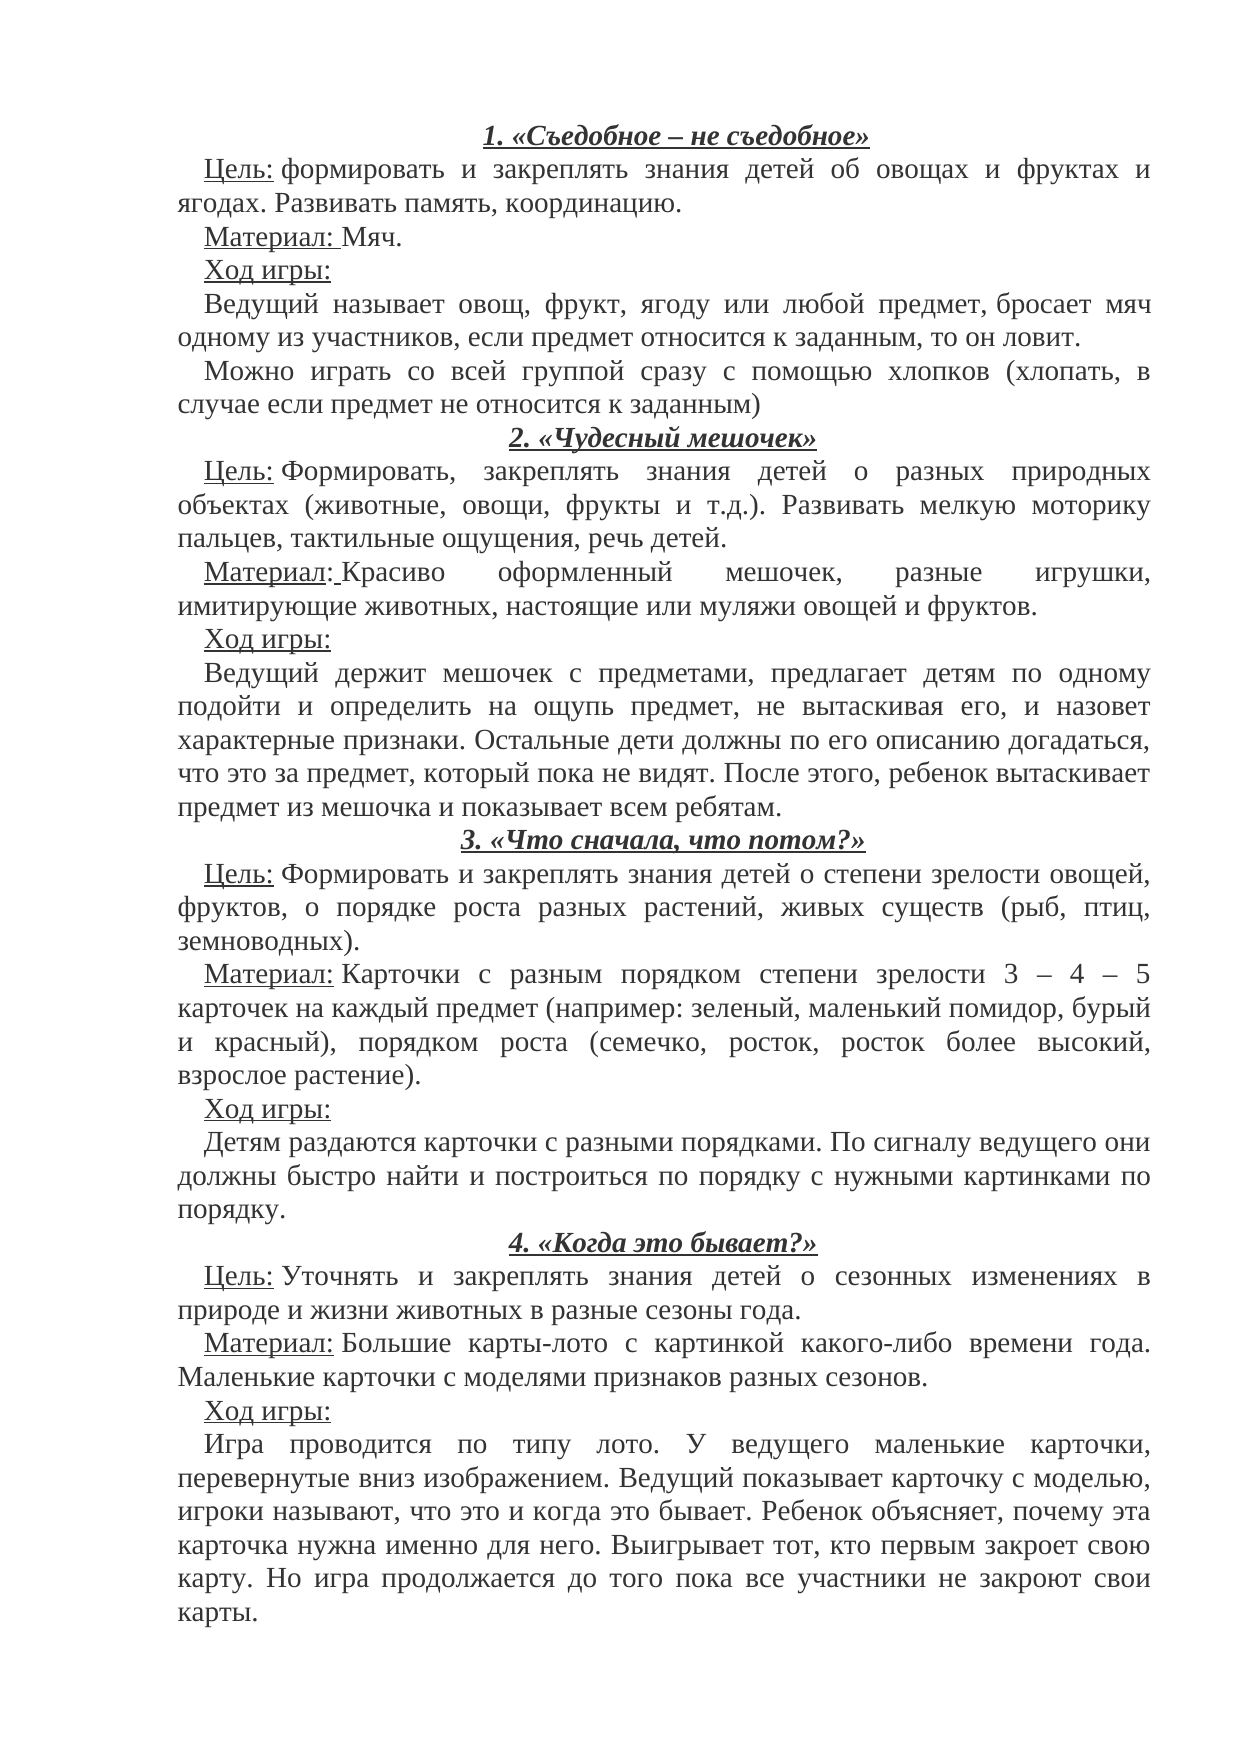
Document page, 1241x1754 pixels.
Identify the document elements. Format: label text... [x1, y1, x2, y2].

text 4. «Когда это бывает?» [177, 1225, 1152, 1258]
text Можно играть со всей группой сразу с помощью хлопков (хлопать, в случае если предмет не относится к заданным) [177, 353, 1152, 420]
text Материал: Большие карты-лото с картинкой какого-либо времени года. Маленькие карточки с моделями признаков разных сезонов. [177, 1326, 1152, 1393]
text Ход игры: [177, 1091, 1152, 1124]
text Материал: Мяч. [177, 219, 1152, 252]
text Цель: формировать и закреплять знания детей об овощах и фруктах и ягодах. Развивать память, координацию. [177, 152, 1152, 219]
text Ход игры: [177, 252, 1152, 286]
text Ход игры: [177, 1393, 1152, 1426]
text Ведущий держит мешочек с предметами, предлагает детям по одному подойти и определить на ощупь предмет, не вытаскивая его, и назовет характерные признаки. Остальные дети должны по его описанию догадаться, что это за предмет, который пока не видят. После этого, ребенок вытаскивает предмет из мешочка и показывает всем ребятам. [177, 655, 1152, 822]
text Цель: Формировать и закреплять знания детей о степени зрелости овощей, фруктов, о порядке роста разных растений, живых существ (рыб, птиц, земноводных). [177, 856, 1152, 957]
text 1. «Съедобное – не съедобное» [177, 118, 1152, 152]
text Игра проводится по типу лото. У ведущего маленькие карточки, перевернутые вниз изображением. Ведущий показывает карточку с моделью, игроки называют, что это и когда это бывает. Ребенок объясняет, почему эта карточка нужна именно для него. Выигрывает тот, кто первым закроет свою карту. Но игра продолжается до того пока все участники не закроют свои карты. [177, 1426, 1152, 1627]
text Ход игры: [177, 621, 1152, 655]
text 2. «Чудесный мешочек» [177, 420, 1152, 453]
text 3. «Что сначала, что потом?» [177, 822, 1152, 856]
text Материал: Красиво оформленный мешочек, разные игрушки, имитирующие животных, настоящие или муляжи овощей и фруктов. [177, 554, 1152, 621]
text Детям раздаются карточки с разными порядками. По сигналу ведущего они должны быстро найти и построиться по порядку с нужными картинками по порядку. [177, 1124, 1152, 1225]
text Цель: Уточнять и закреплять знания детей о сезонных изменениях в природе и жизни животных в разные сезоны года. [177, 1258, 1152, 1326]
text Ведущий называет овощ, фрукт, ягоду или любой предмет, бросает мяч одному из участников, если предмет относится к заданным, то он ловит. [177, 286, 1152, 353]
text Материал: Карточки с разным порядком степени зрелости 3 – 4 – 5 карточек на каждый предмет (например: зеленый, маленький помидор, бурый и красный), порядком роста (семечко, росток, росток более высокий, взрослое растение). [177, 957, 1152, 1091]
text Цель: Формировать, закреплять знания детей о разных природных объектах (животные, овощи, фрукты и т.д.). Развивать мелкую моторику пальцев, тактильные ощущения, речь детей. [177, 453, 1152, 554]
